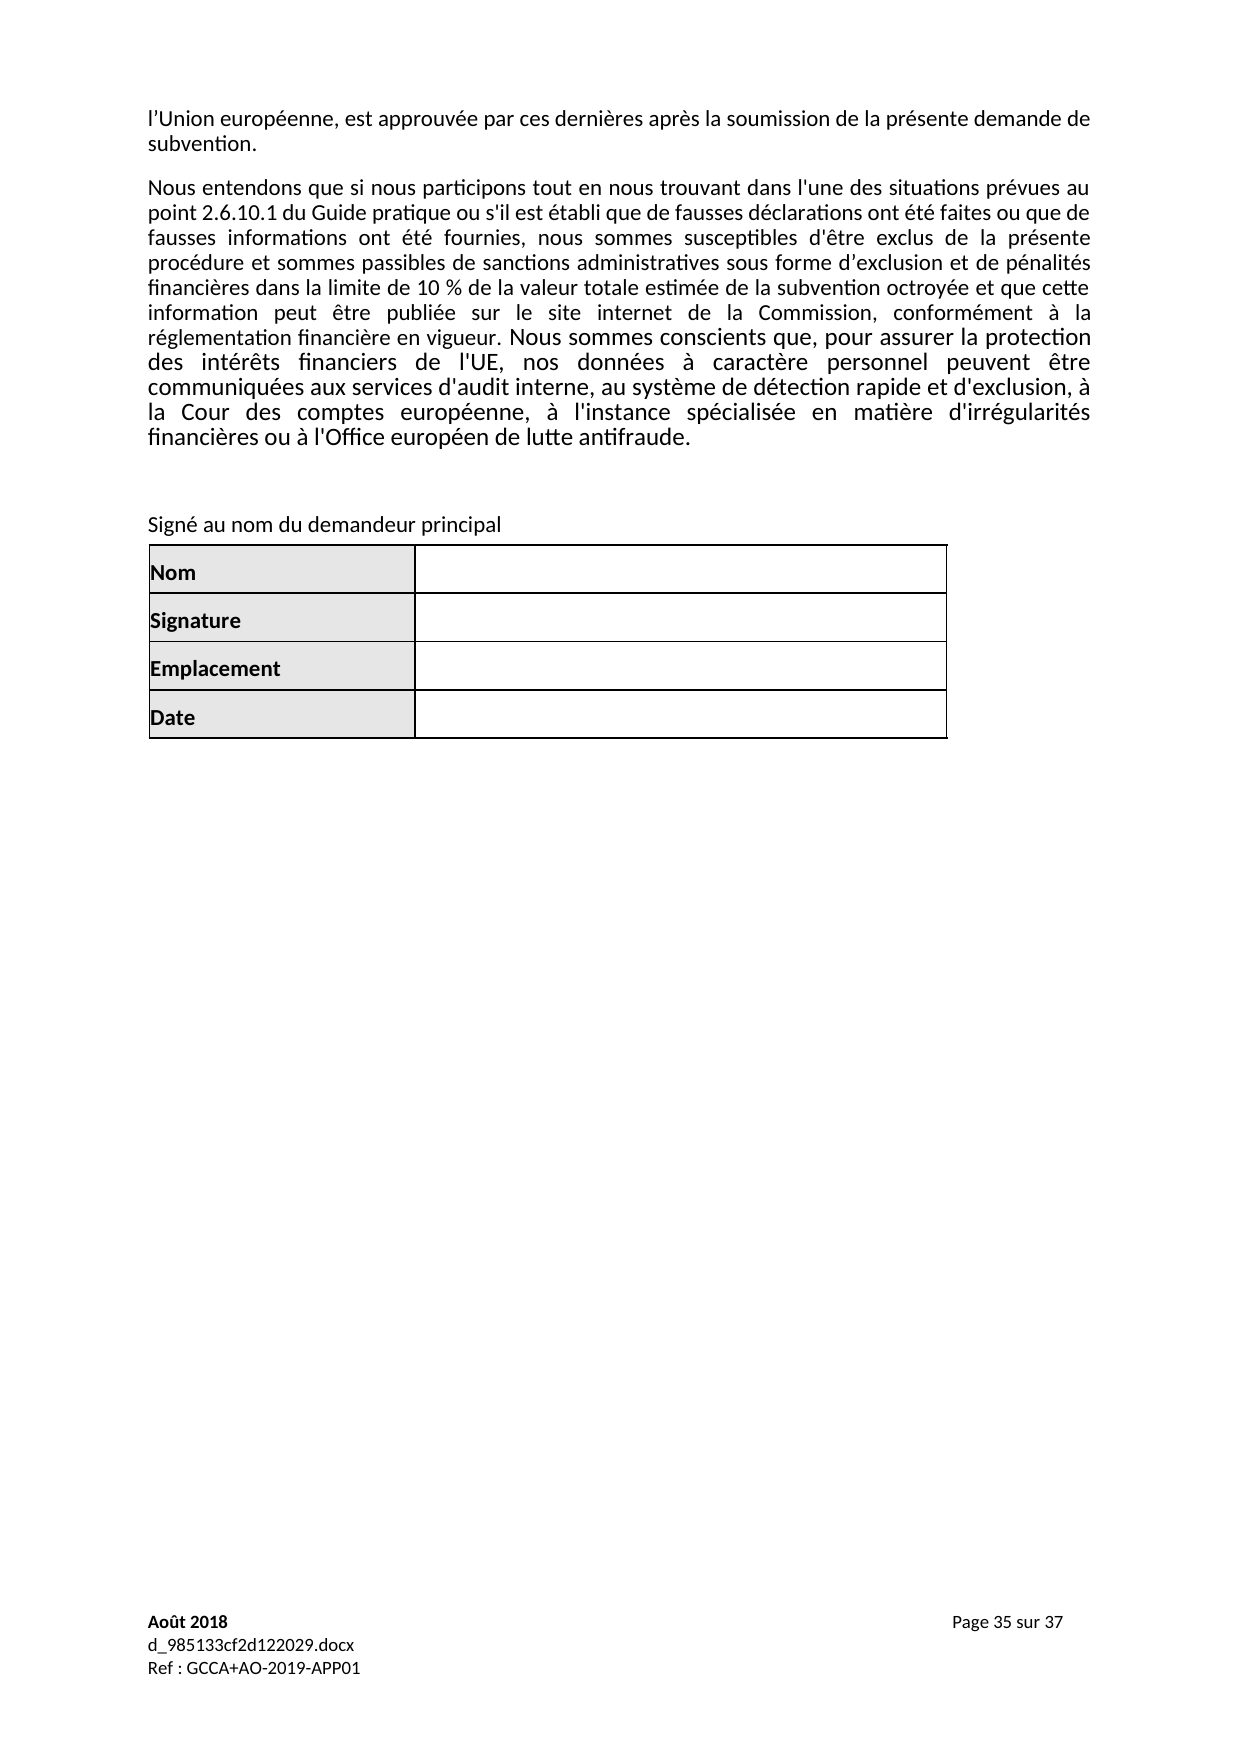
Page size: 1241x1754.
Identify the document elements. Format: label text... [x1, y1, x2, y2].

table_cell [416, 642, 946, 689]
table_header [416, 546, 946, 592]
text Nous entendons que si nous participons tout en nous trouvant dans l'une des situations prévues au point 2.6.10.1 du Guide pratique ou s'il est établi que de fausses déclarations ont été faites ou que de fausses informations ont été fournies, nous sommes susceptibles d'être exclus de la présente procédure et sommes passibles de sanctions administratives sous forme d’exclusion et de pénalités financières dans la limite de 10 % de la valeur totale estimée de la subvention octroyée et que cette information peut être publiée sur le site internet de la Commission, conformément à la réglementation financière en vigueur. Nous sommes conscients que, pour assurer la protection des intérêts financiers de l'UE, nos données à caractère personnel peuvent être communiquées aux services d'audit interne, au système de détection rapide et d'exclusion, à la Cour des comptes européenne, à l'instance spécialisée en matière d'irrégularités financières ou à l'Office européen de lutte antifraude. [148, 175, 1092, 450]
table_cell Date [150, 691, 414, 737]
table_cell Signature [150, 594, 414, 641]
table_cell Emplacement [150, 642, 414, 689]
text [148, 106, 1092, 156]
table_cell [416, 594, 946, 641]
table_cell [416, 691, 946, 737]
table_header Nom [150, 546, 414, 592]
text Signé au nom du demandeur principal [148, 513, 1092, 538]
